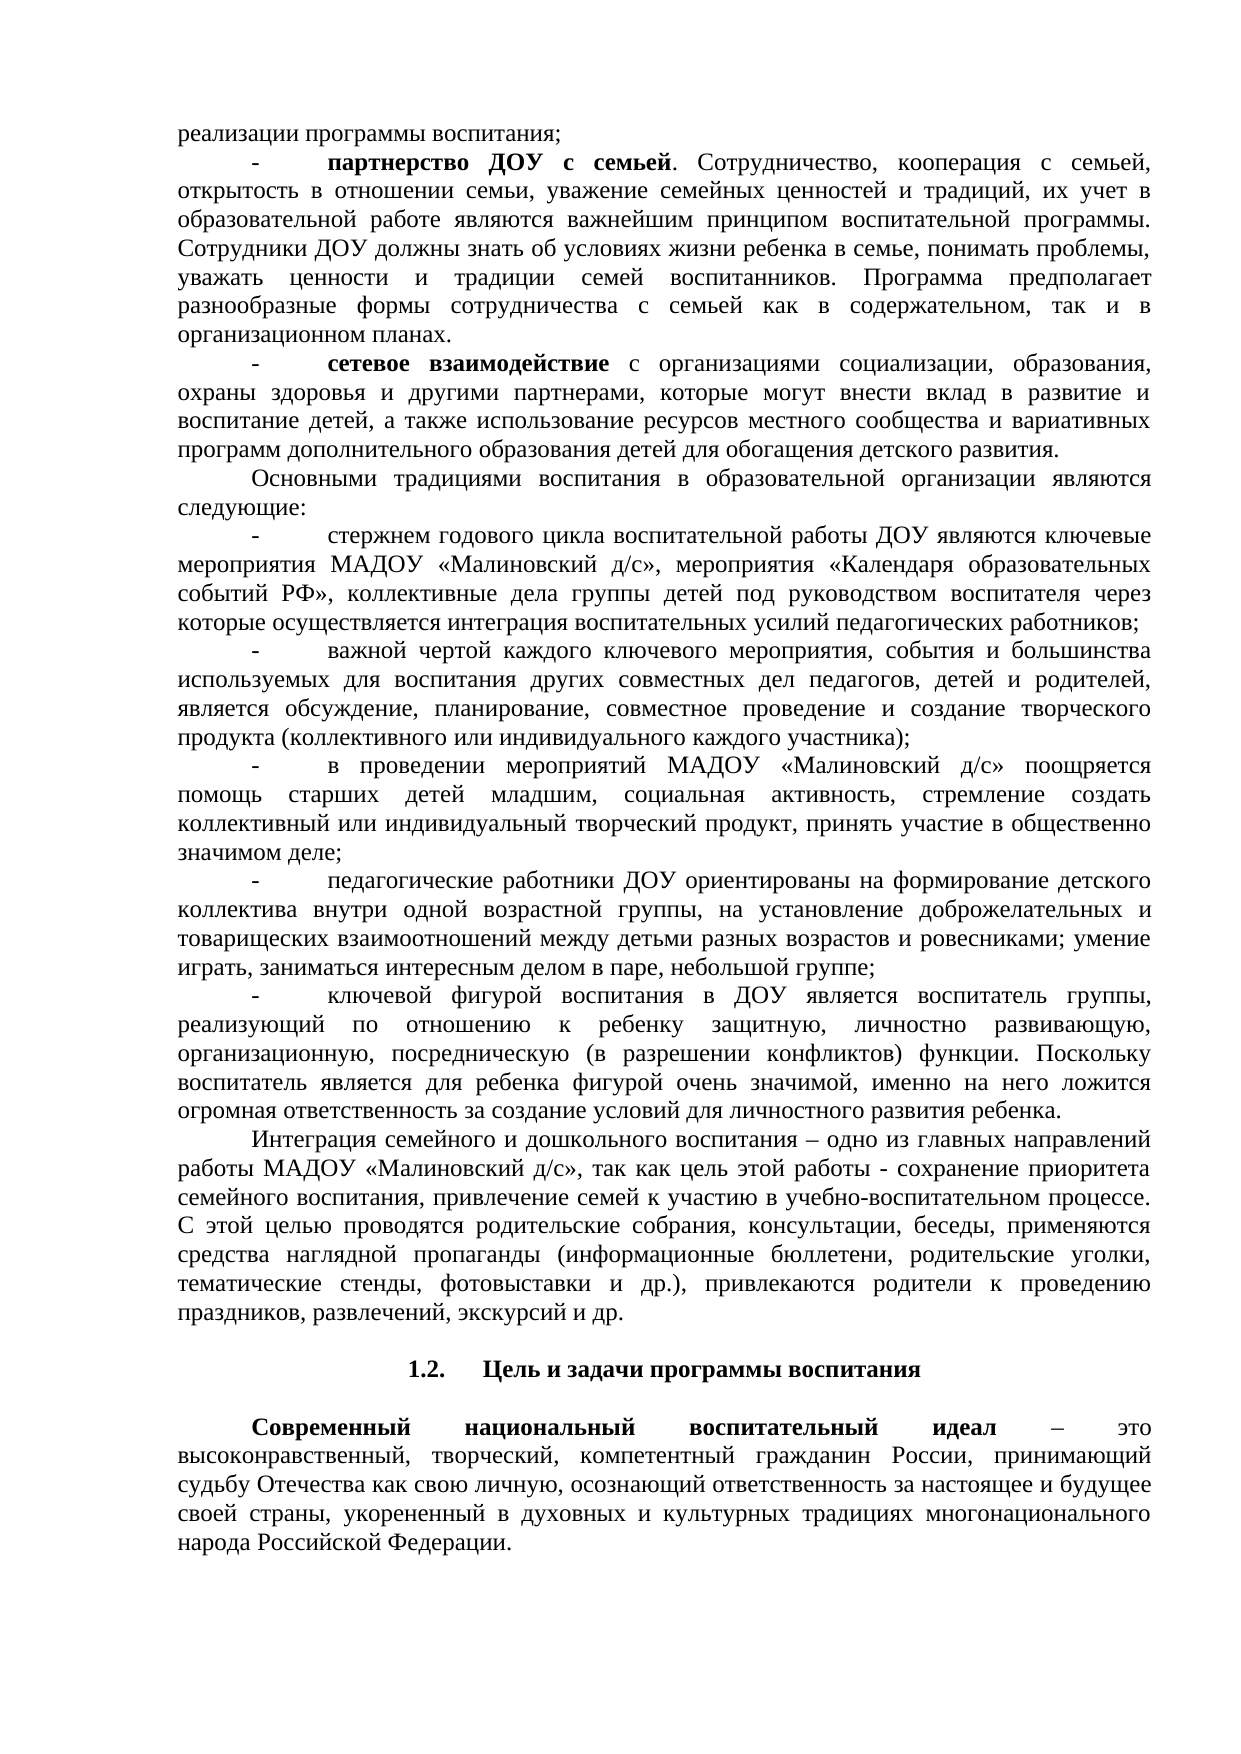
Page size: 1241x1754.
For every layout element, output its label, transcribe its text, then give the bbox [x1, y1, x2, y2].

list в проведении мероприятий МАДОУ «Малиновский д/с» поощряется помощь старших детей младшим, социальная активность, стремление создать коллективный или индивидуальный творческий продукт, принять участие в общественно значимом деле; [177, 751, 1152, 866]
text Основными традициями воспитания в образовательной организации являются следующие: [177, 463, 1152, 521]
list важной чертой каждого ключевого мероприятия, события и большинства используемых для воспитания других совместных дел педагогов, детей и родителей, является обсуждение, планирование, совместное проведение и создание творческого продукта (коллективного или индивидуального каждого участника); [177, 636, 1152, 751]
list партнерство ДОУ с семьей. Сотрудничество, кооперация с семьей, открытость в отношении семьи, уважение семейных ценностей и традиций, их учет в образовательной работе являются важнейшим принципом воспитательной программы. Сотрудники ДОУ должны знать об условиях жизни ребенка в семье, понимать проблемы, уважать ценности и традиции семей воспитанников. Программа предполагает разнообразные формы сотрудничества с семьей как в содержательном, так и в организационном планах. [177, 147, 1152, 348]
list стержнем годового цикла воспитательной работы ДОУ являются ключевые мероприятия МАДОУ «Малиновский д/с», мероприятия «Календаря образовательных событий РФ», коллективные дела группы детей под руководством воспитателя через которые осуществляется интеграция воспитательных усилий педагогических работников; [177, 521, 1152, 636]
list Цель и задачи программы воспитания [177, 1354, 1152, 1383]
list педагогические работники ДОУ ориентированы на формирование детского коллектива внутри одной возрастной группы, на установление доброжелательных и товарищеских взаимоотношений между детьми разных возрастов и ровесниками; умение играть, заниматься интересным делом в паре, небольшой группе; [177, 866, 1152, 981]
text Современный национальный воспитательный идеал – это высоконравственный, творческий, компетентный гражданин России, принимающий судьбу Отечества как свою личную, осознающий ответственность за настоящее и будущее своей страны, укорененный в духовных и культурных традициях многонационального народа Российской Федерации. [177, 1412, 1152, 1556]
list сетевое взаимодействие с организациями социализации, образования, охраны здоровья и другими партнерами, которые могут внести вклад в развитие и воспитание детей, а также использование ресурсов местного сообщества и вариативных программ дополнительного образования детей для обогащения детского развития. [177, 348, 1152, 463]
list ключевой фигурой воспитания в ДОУ является воспитатель группы, реализующий по отношению к ребенку защитную, личностно развивающую, организационную, посредническую (в разрешении конфликтов) функции. Поскольку воспитатель является для ребенка фигурой очень значимой, именно на него ложится огромная ответственность за создание условий для личностного развития ребенка. [177, 981, 1152, 1124]
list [177, 118, 1152, 147]
text Интеграция семейного и дошкольного воспитания – одно из главных направлений работы МАДОУ «Малиновский д/с», так как цель этой работы - сохранение приоритета семейного воспитания, привлечение семей к участию в учебно-воспитательном процессе. С этой целью проводятся родительские собрания, консультации, беседы, применяются средства наглядной пропаганды (информационные бюллетени, родительские уголки, тематические стенды, фотовыставки и др.), привлекаются родители к проведению праздников, развлечений, экскурсий и др. [177, 1124, 1152, 1326]
